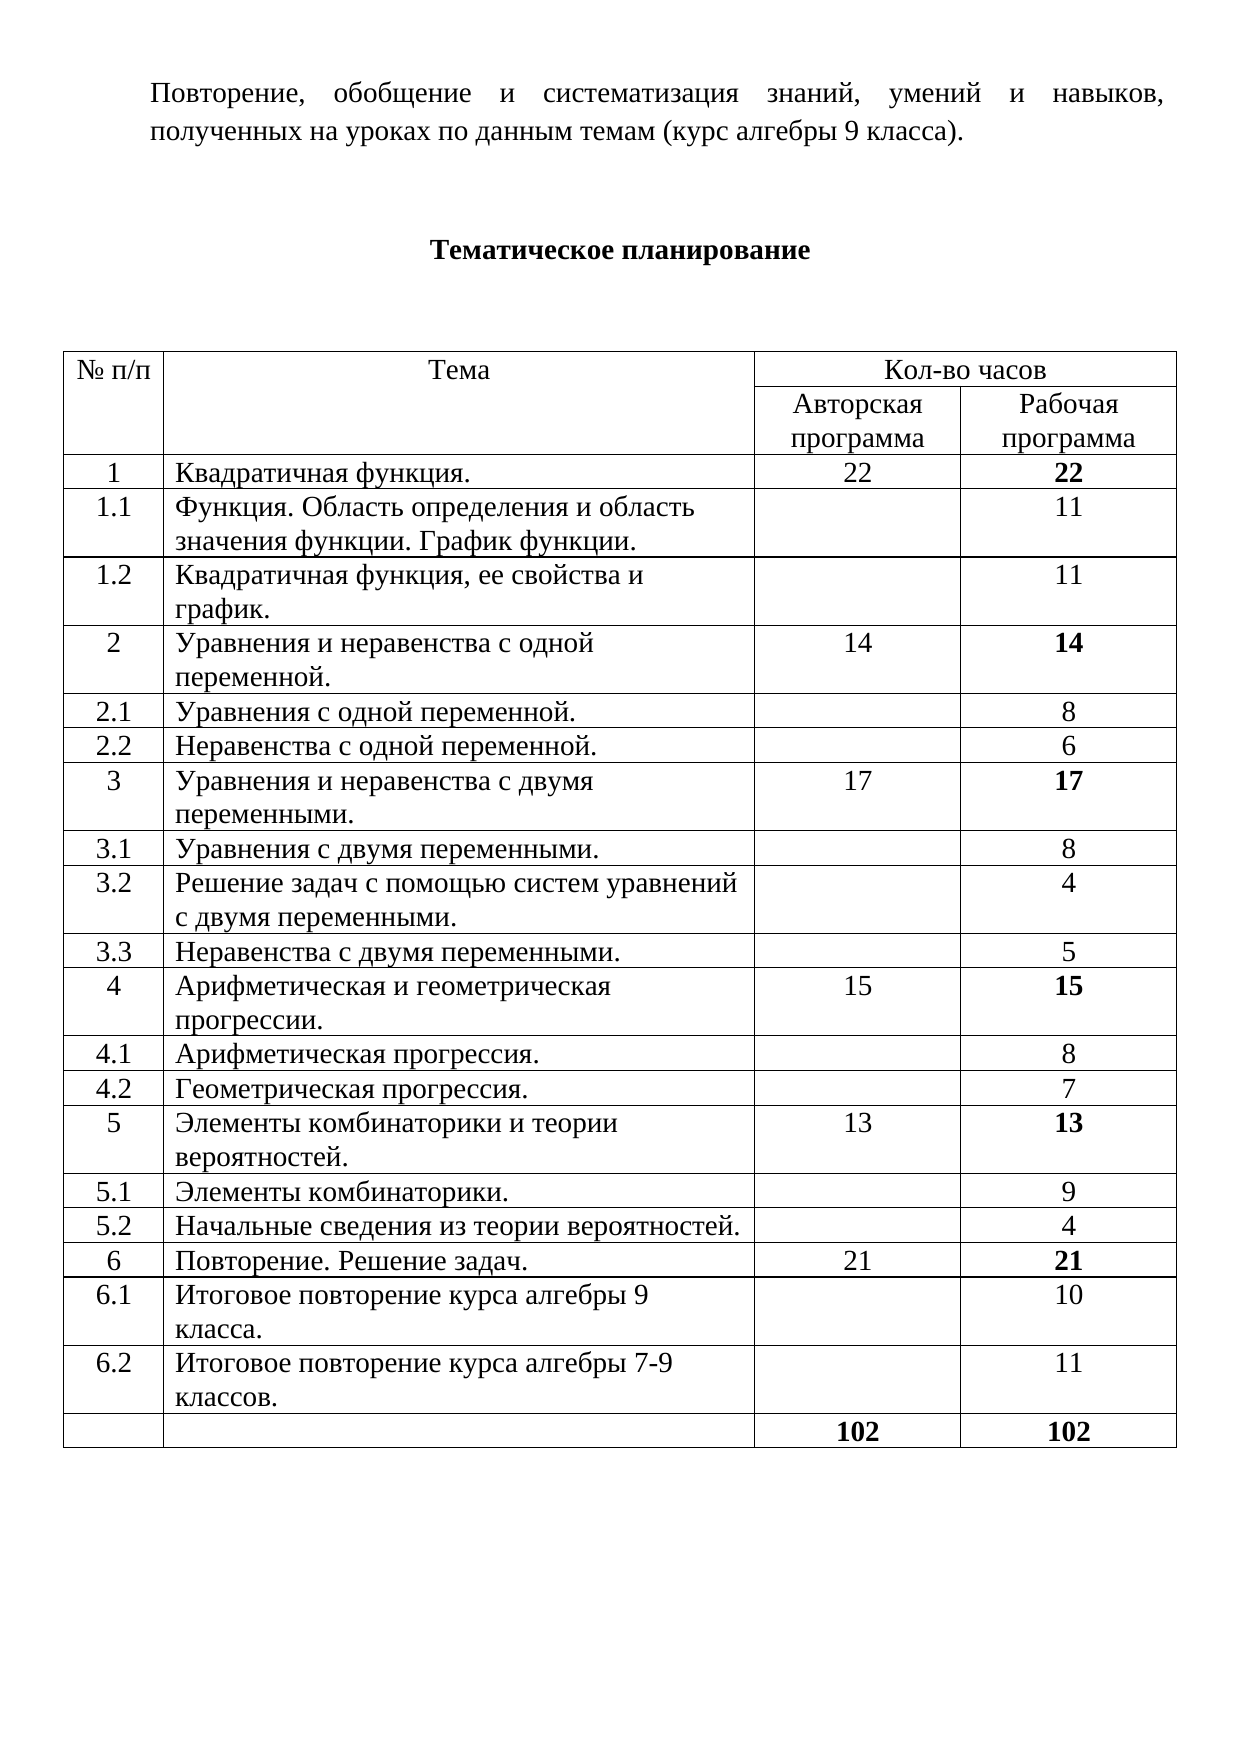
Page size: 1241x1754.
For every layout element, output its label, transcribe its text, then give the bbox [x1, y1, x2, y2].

table_cell 14 [755, 626, 960, 693]
table_cell Повторение. Решение задач. [164, 1243, 754, 1276]
table_cell 6.2 [64, 1346, 163, 1413]
table_cell Функция. Область определения и область значения функции. График функции. [164, 489, 754, 556]
table_cell 5.1 [64, 1174, 163, 1207]
table_cell 8 [961, 831, 1176, 864]
table_cell 7 [961, 1071, 1176, 1104]
table_cell Итоговое повторение курса алгебры 7-9 классов. [164, 1346, 754, 1413]
table_cell 8 [961, 1036, 1176, 1070]
table_cell Геометрическая прогрессия. [164, 1071, 754, 1104]
table_cell 10 [961, 1278, 1176, 1344]
table_cell 4 [961, 866, 1176, 933]
table_cell 1.2 [64, 558, 163, 624]
table_cell Арифметическая и геометрическая прогрессии. [164, 968, 754, 1035]
table_cell 11 [961, 1346, 1176, 1413]
table_cell [755, 558, 960, 624]
table_cell Уравнения с двумя переменными. [164, 831, 754, 864]
table_cell Уравнения с одной переменной. [164, 694, 754, 727]
table_cell 9 [961, 1174, 1176, 1207]
table_cell 8 [961, 694, 1176, 727]
table_cell 15 [755, 968, 960, 1035]
table_cell [755, 1208, 960, 1242]
table_cell [755, 694, 960, 727]
table_cell [755, 1278, 960, 1344]
table_header Кол-во часов [755, 352, 1176, 386]
table_cell 3 [64, 763, 163, 830]
table_cell 3.1 [64, 831, 163, 864]
table_cell Неравенства с одной переменной. [164, 728, 754, 762]
table_cell 5 [64, 1106, 163, 1173]
table_cell 6 [64, 1243, 163, 1276]
table_cell Рабочая программа [961, 387, 1176, 454]
table_cell [755, 1174, 960, 1207]
table_cell [755, 866, 960, 933]
table_cell 14 [961, 626, 1176, 693]
table_cell [755, 489, 960, 556]
table_cell Авторская программа [755, 387, 960, 454]
table_cell 13 [755, 1106, 960, 1173]
table_cell 4.1 [64, 1036, 163, 1070]
table_cell Уравнения и неравенства с одной переменной. [164, 626, 754, 693]
table_cell Итоговое повторение курса алгебры 9 класса. [164, 1278, 754, 1344]
table_cell 3.3 [64, 934, 163, 967]
table_header Тема [164, 352, 754, 454]
table_cell 11 [961, 489, 1176, 556]
table_cell 102 [755, 1414, 960, 1447]
table_cell 11 [961, 558, 1176, 624]
table_cell 17 [961, 763, 1176, 830]
table_cell 4 [64, 968, 163, 1035]
table_cell 3.2 [64, 866, 163, 933]
table_header № п/п [64, 352, 163, 454]
table_cell 17 [755, 763, 960, 830]
table_cell [64, 1414, 163, 1447]
table_cell Решение задач с помощью систем уравнений с двумя переменными. [164, 866, 754, 933]
table_cell Квадратичная функция. [164, 455, 754, 488]
table_cell Начальные сведения из теории вероятностей. [164, 1208, 754, 1242]
table_cell 5 [961, 934, 1176, 967]
table_cell Неравенства с двумя переменными. [164, 934, 754, 967]
table_cell 21 [961, 1243, 1176, 1276]
table_cell 22 [961, 455, 1176, 488]
table_cell 6.1 [64, 1278, 163, 1344]
table_cell 13 [961, 1106, 1176, 1173]
text Тематическое планирование [75, 232, 1165, 266]
table_cell [755, 1071, 960, 1104]
table_cell Уравнения и неравенства с двумя переменными. [164, 763, 754, 830]
table_cell Арифметическая прогрессия. [164, 1036, 754, 1070]
table_cell 5.2 [64, 1208, 163, 1242]
table_cell [164, 1414, 754, 1447]
table_cell 4.2 [64, 1071, 163, 1104]
table_cell 1.1 [64, 489, 163, 556]
table_cell [755, 831, 960, 864]
table_cell [755, 1036, 960, 1070]
table_cell 2.2 [64, 728, 163, 762]
text Повторение, обобщение и систематизация знаний, умений и навыков, полученных на уроках по данным темам (курс алгебры 9 класса). [150, 75, 1165, 147]
table_cell 102 [961, 1414, 1176, 1447]
table_cell 22 [755, 455, 960, 488]
table_cell [755, 728, 960, 762]
table_cell [755, 934, 960, 967]
table_cell Квадратичная функция, ее свойства и график. [164, 558, 754, 624]
table_cell Элементы комбинаторики и теории вероятностей. [164, 1106, 754, 1173]
table_cell [755, 1346, 960, 1413]
table_cell 15 [961, 968, 1176, 1035]
table_cell 4 [961, 1208, 1176, 1242]
table_cell Элементы комбинаторики. [164, 1174, 754, 1207]
table_cell 6 [961, 728, 1176, 762]
table_cell 2.1 [64, 694, 163, 727]
table_cell 21 [755, 1243, 960, 1276]
table_cell 2 [64, 626, 163, 693]
table_cell 1 [64, 455, 163, 488]
